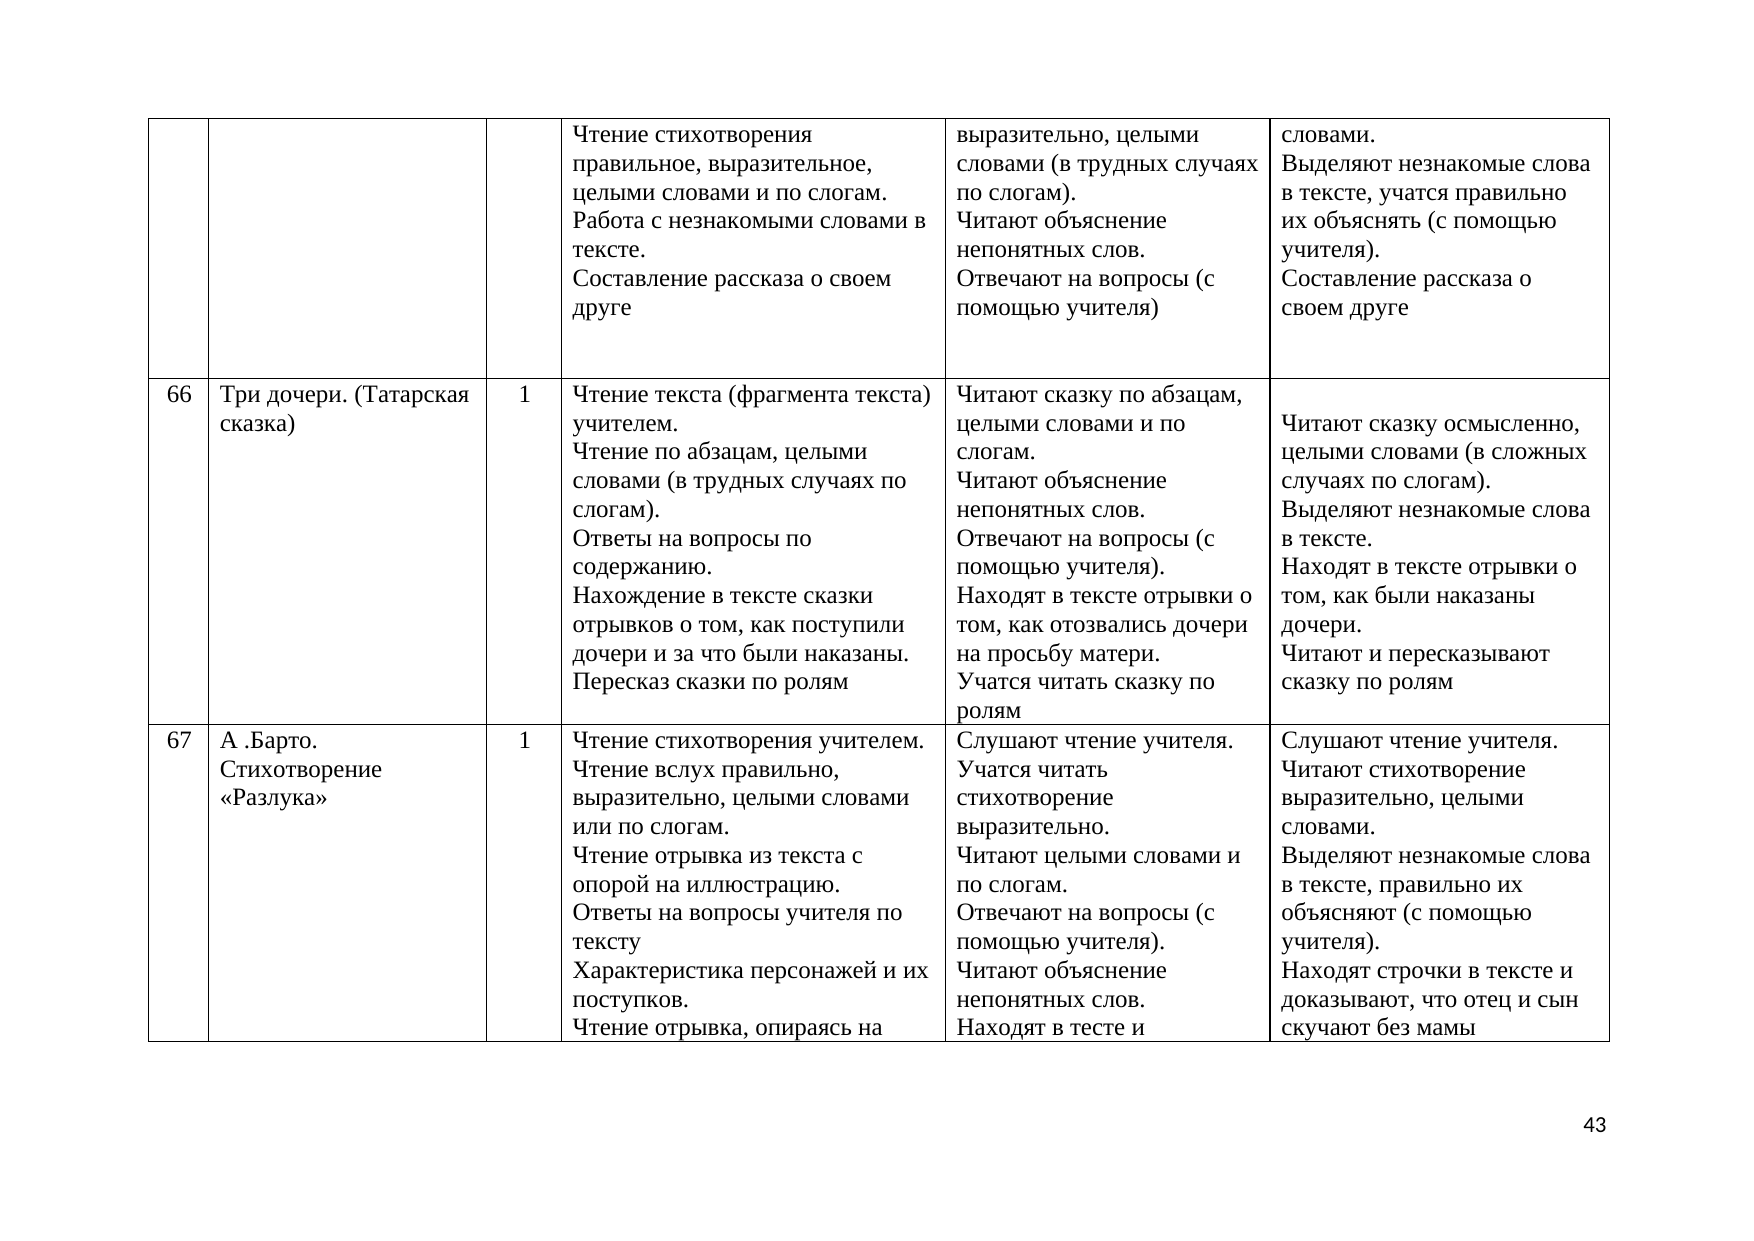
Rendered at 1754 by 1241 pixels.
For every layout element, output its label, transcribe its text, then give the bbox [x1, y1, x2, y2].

table_cell Три дочери. (Татарская сказка) [209, 379, 486, 724]
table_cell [562, 725, 945, 1041]
table_cell 1 [487, 379, 561, 724]
table_cell 1 [487, 725, 561, 1041]
table_cell 66 [149, 379, 208, 724]
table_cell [946, 119, 1269, 378]
table_cell 65 [149, 119, 208, 378]
table_cell 1 [487, 119, 561, 378]
table_cell Чтение текста (фрагмента текста) учителем. Чтение по абзацам, целыми словами (в трудных случаях по слогам). Ответы на вопросы по содержанию. Нахождение в тексте сказки отрывков о том, как поступили дочери и за что были наказаны. Пересказ сказки по ролям [562, 379, 945, 724]
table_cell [209, 119, 486, 378]
table_cell Читают сказку осмысленно, целыми словами (в сложных случаях по слогам). Выделяют незнакомые слова в тексте. Находят в тексте отрывки о том, как были наказаны дочери. Читают и пересказывают сказку по ролям [1271, 379, 1609, 724]
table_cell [1271, 119, 1609, 378]
table_cell 67 [149, 725, 208, 1041]
table_cell Читают сказку по абзацам, целыми словами и по слогам. Читают объяснение непонятных слов. Отвечают на вопросы (с помощью учителя). Находят в тексте отрывки о том, как отозвались дочери на просьбу матери. Учатся читать сказку по ролям [946, 379, 1269, 724]
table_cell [209, 725, 486, 1041]
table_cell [1271, 725, 1609, 1041]
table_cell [562, 119, 945, 378]
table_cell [946, 725, 1269, 1041]
